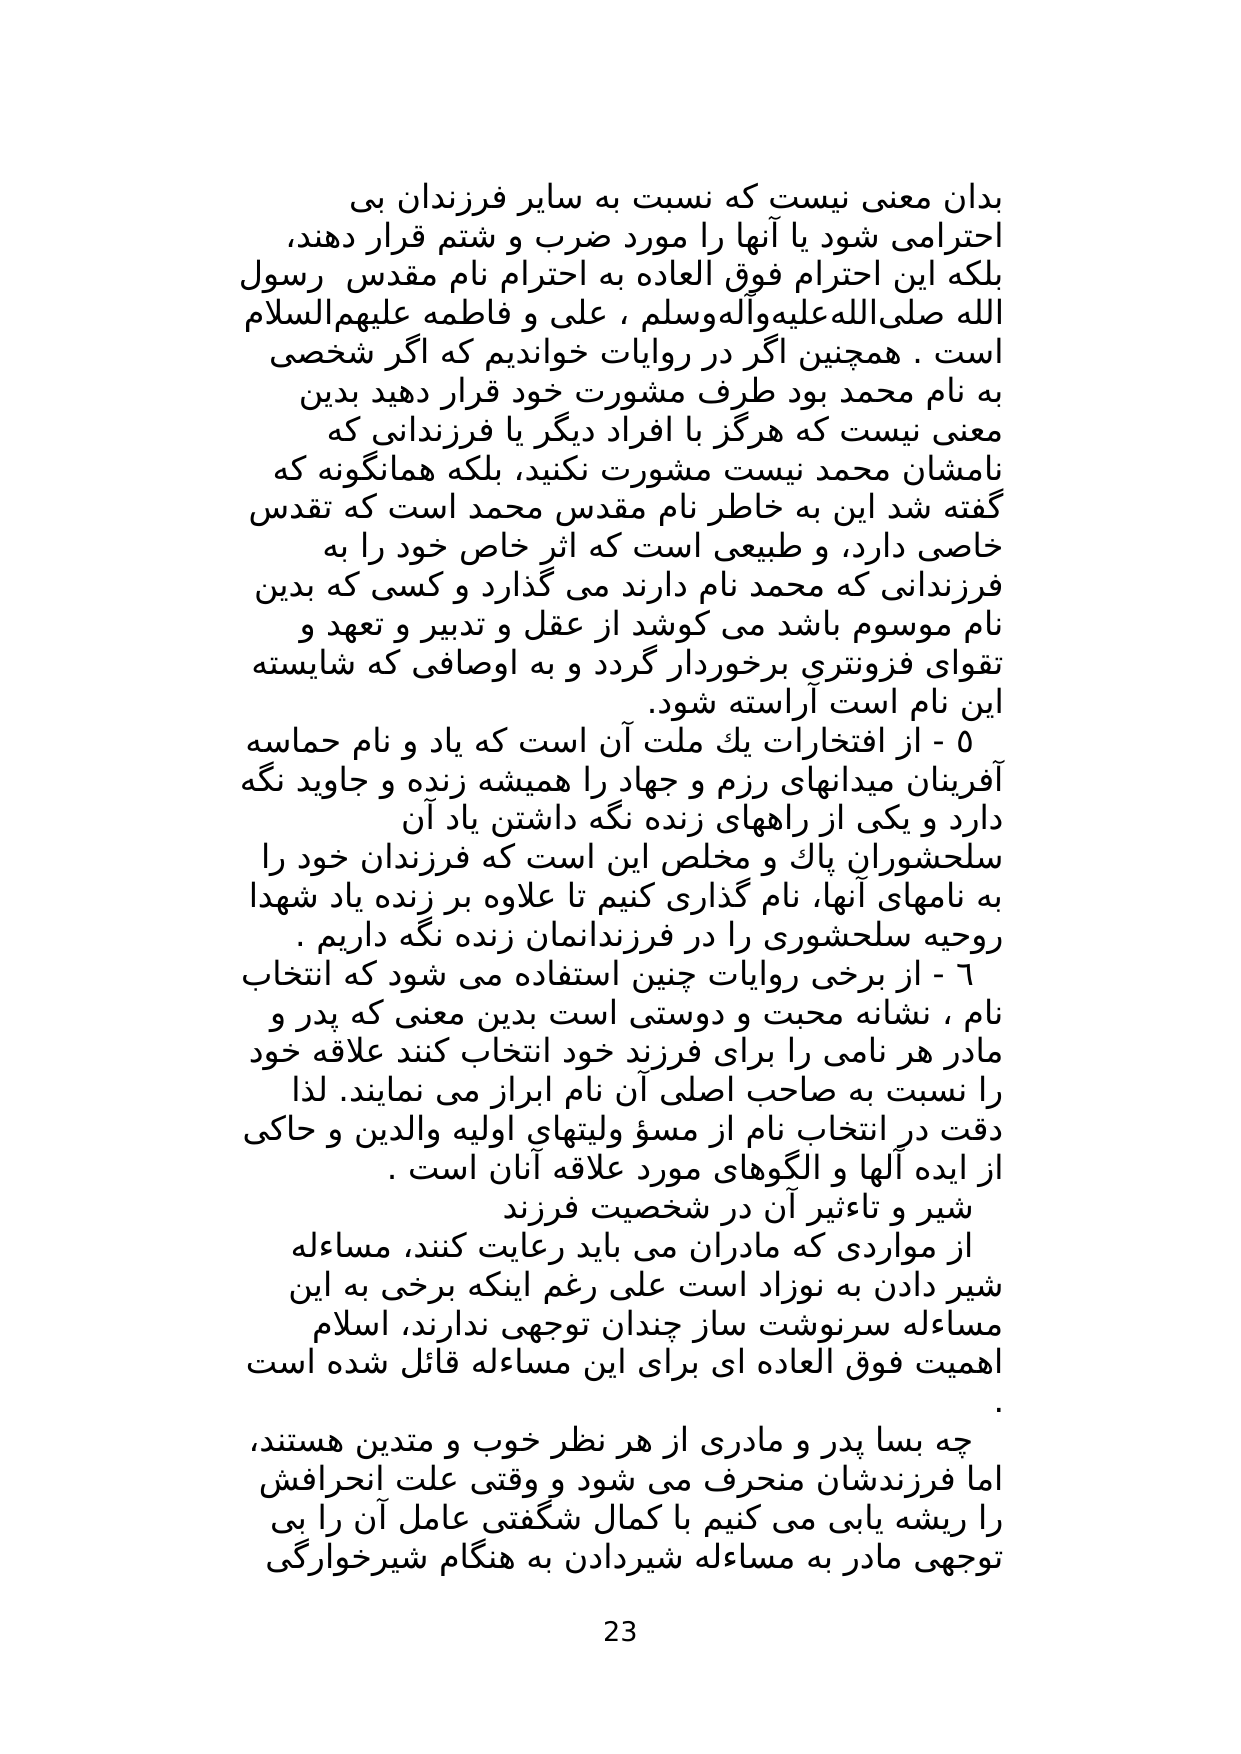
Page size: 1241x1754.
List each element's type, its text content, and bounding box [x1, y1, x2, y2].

text شير و تاءثير آن در شخصيت فرزند [236, 1187, 1004, 1226]
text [236, 177, 1004, 721]
text ٦ - از برخى روايات چنين استفاده مى شود كه انتخاب نام ، نشانه محبت و دوستى است بدين معنى كه پدر و مادر هر نامى را براى فرزند خود انتخاب كنند علاقه خود را نسبت به صاحب اصلى آن نام ابراز مى نمايند. لذا دقت در انتخاب نام از مسؤ وليتهاى اوليه والدين و حاكى از ايده آلها و الگوهاى مورد علاقه آنان است . [236, 954, 1004, 1187]
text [236, 1421, 1004, 1576]
text از مواردى كه مادران مى بايد رعايت كنند، مساءله شير دادن به نوزاد است على رغم اينكه برخى به اين مساءله سرنوشت ساز چندان توجهى ندارند، اسلام اهميت فوق العاده اى براى اين مساءله قائل شده است . [236, 1226, 1004, 1421]
text ٥ - از افتخارات يك ملت آن است كه ياد و نام حماسه آفرينان ميدانهاى رزم و جهاد را هميشه زنده و جاويد نگه دارد و يكى از راههاى زنده نگه داشتن ياد آن سلحشوران پاك و مخلص اين است كه فرزندان خود را به نامهاى آنها، نام گذارى كنيم تا علاوه بر زنده ياد شهدا روحيه سلحشورى را در فرزندانمان زنده نگه داريم . [236, 721, 1004, 954]
